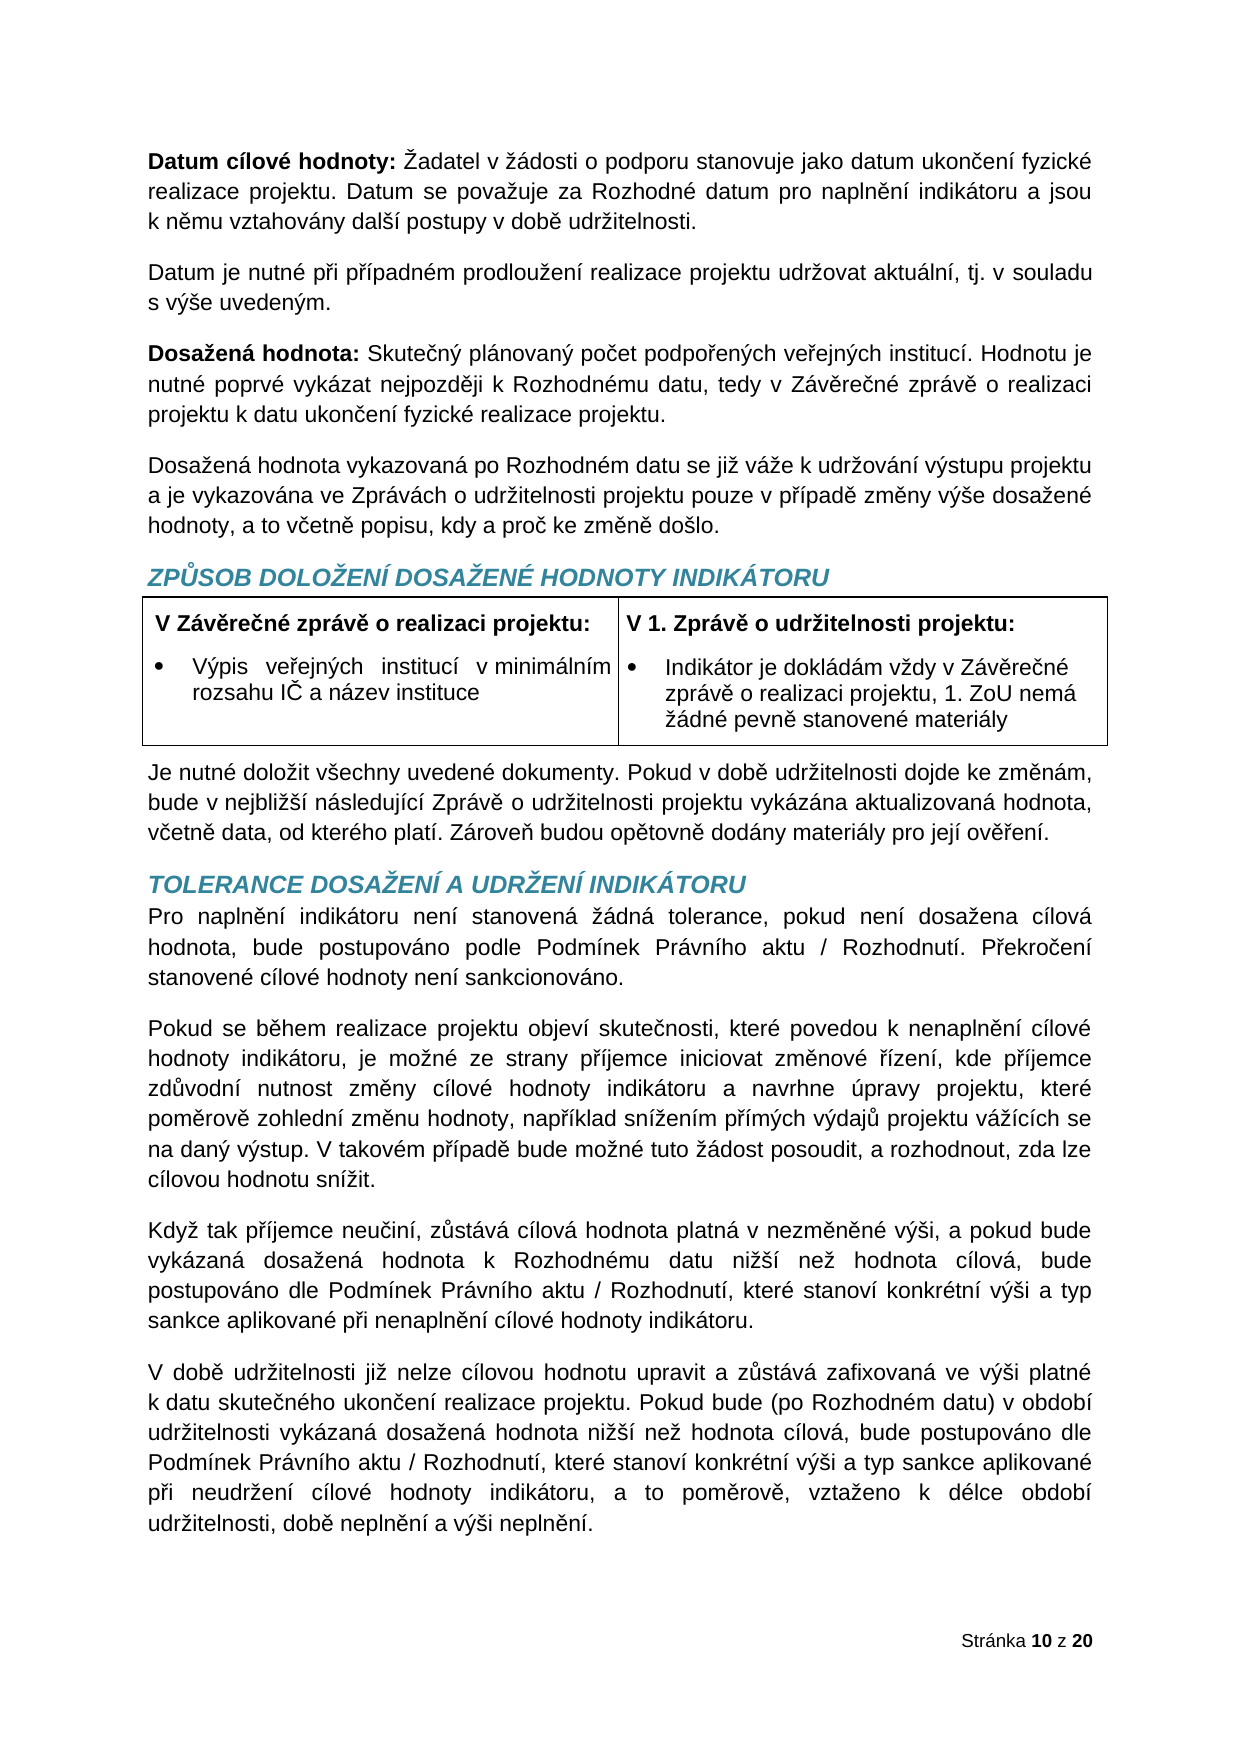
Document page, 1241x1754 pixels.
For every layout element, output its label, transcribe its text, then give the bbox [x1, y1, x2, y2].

text V době udržitelnosti již nelze cílovou hodnotu upravit a zůstává zafixovaná ve výši platné k datu skutečného ukončení realizace projektu. Pokud bude (po Rozhodném datu) v období udržitelnosti vykázaná dosažená hodnota nižší než hodnota cílová, bude postupováno dle Podmínek Právního aktu / Rozhodnutí, které stanoví konkrétní výši a typ sankce aplikované při neudržení cílové hodnoty indikátoru, a to poměrově, vztaženo k délce období udržitelnosti, době neplnění a výši neplnění. [148, 1358, 1092, 1536]
text Když tak příjemce neučiní, zůstává cílová hodnota platná v nezměněné výši, a pokud bude vykázaná dosažená hodnota k Rozhodnému datu nižší než hodnota cílová, bude postupováno dle Podmínek Právního aktu / Rozhodnutí, které stanoví konkrétní výši a typ sankce aplikované při nenaplnění cílové hodnoty indikátoru. [148, 1217, 1092, 1334]
text Datum cílové hodnoty: Žadatel v žádosti o podporu stanovuje jako datum ukončení fyzické realizace projektu. Datum se považuje za Rozhodné datum pro naplnění indikátoru a jsou k němu vztahovány další postupy v době udržitelnosti. [148, 148, 1092, 234]
text TOLERANCE DOSAŽENÍ a udržení indikátoru [148, 870, 1092, 899]
table_header V Závěrečné zprávě o realizaci projektu: Výpis veřejných institucí v minimálním rozsahu IČ a název instituce [143, 598, 618, 745]
text Dosažená hodnota vykazovaná po Rozhodném datu se již váže k udržování výstupu projektu a je vykazována ve Zprávách o udržitelnosti projektu pouze v případě změny výše dosažené hodnoty, a to včetně popisu, kdy a proč ke změně došlo. [148, 452, 1092, 539]
text Způsob doložení dosažené hodnoty indikátoru [148, 563, 1092, 592]
text Datum je nutné při případném prodloužení realizace projektu udržovat aktuální, tj. v souladu s výše uvedeným. [148, 259, 1092, 316]
text Pro naplnění indikátoru není stanovená žádná tolerance, pokud není dosažena cílová hodnota, bude postupováno podle Podmínek Právního aktu / Rozhodnutí. Překročení stanovené cílové hodnoty není sankcionováno. [148, 903, 1092, 990]
text Je nutné doložit všechny uvedené dokumenty. Pokud v době udržitelnosti dojde ke změnám, bude v nejbližší následující Zprávě o udržitelnosti projektu vykázána aktualizovaná hodnota, včetně data, od kterého platí. Zároveň budou opětovně dodány materiály pro její ověření. [148, 759, 1092, 846]
table_header V 1. Zprávě o udržitelnosti projektu: Indikátor je dokládám vždy v Závěrečné zprávě o realizaci projektu, 1. ZoU nemá žádné pevně stanovené materiály [619, 598, 1107, 745]
text Pokud se během realizace projektu objeví skutečnosti, které povedou k nenaplnění cílové hodnoty indikátoru, je možné ze strany příjemce iniciovat změnové řízení, kde příjemce zdůvodní nutnost změny cílové hodnoty indikátoru a navrhne úpravy projektu, které poměrově zohlední změnu hodnoty, například snížením přímých výdajů projektu vážících se na daný výstup. V takovém případě bude možné tuto žádost posoudit, a rozhodnout, zda lze cílovou hodnotu snížit. [148, 1015, 1092, 1192]
text Dosažená hodnota: Skutečný plánovaný počet podpořených veřejných institucí. Hodnotu je nutné poprvé vykázat nejpozději k Rozhodnému datu, tedy v Závěrečné zprávě o realizaci projektu k datu ukončení fyzické realizace projektu. [148, 340, 1092, 427]
